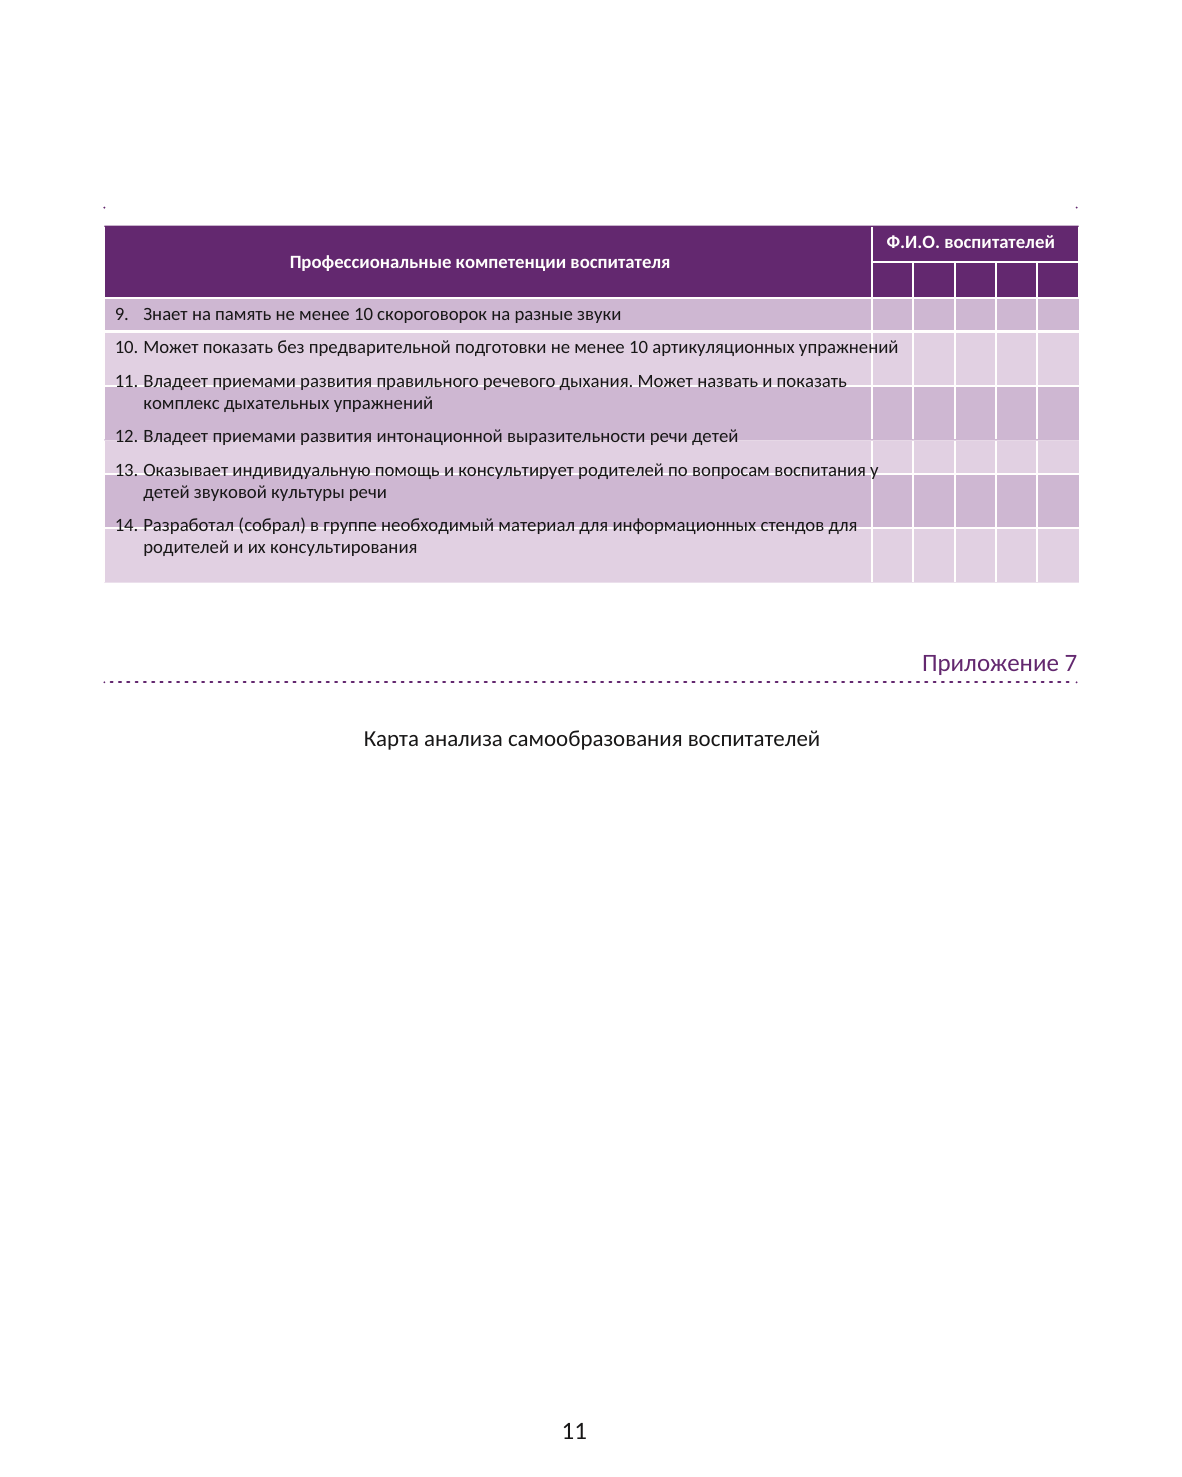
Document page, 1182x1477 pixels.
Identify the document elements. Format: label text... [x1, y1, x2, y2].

text Карта анализа самообразования воспитателей [105, 724, 1079, 752]
list Может показать без предварительной подготовки не менее 10 артикуляционных упражнений [114, 336, 921, 358]
text Ф.И.О. воспитателей Профессиональные компетенции воспитателя [289, 232, 1079, 273]
list Разработал (собрал) в группе необходимый материал для информационных стендов для родителей и их консультирования [114, 514, 921, 559]
list Владеет приемами развития правильного речевого дыхания. Может назвать и показать комплекс дыхательных упражнений [114, 369, 921, 414]
text Приложение 7 [70, 647, 1077, 677]
list Оказывает индивидуальную помощь и консультирует родителей по вопросам воспитания у детей звуковой культуры речи [114, 458, 921, 503]
list Владеет приемами развития интонационной выразительности речи детей [114, 425, 921, 447]
list Знает на память не менее 10 скороговорок на разные звуки [114, 302, 921, 324]
